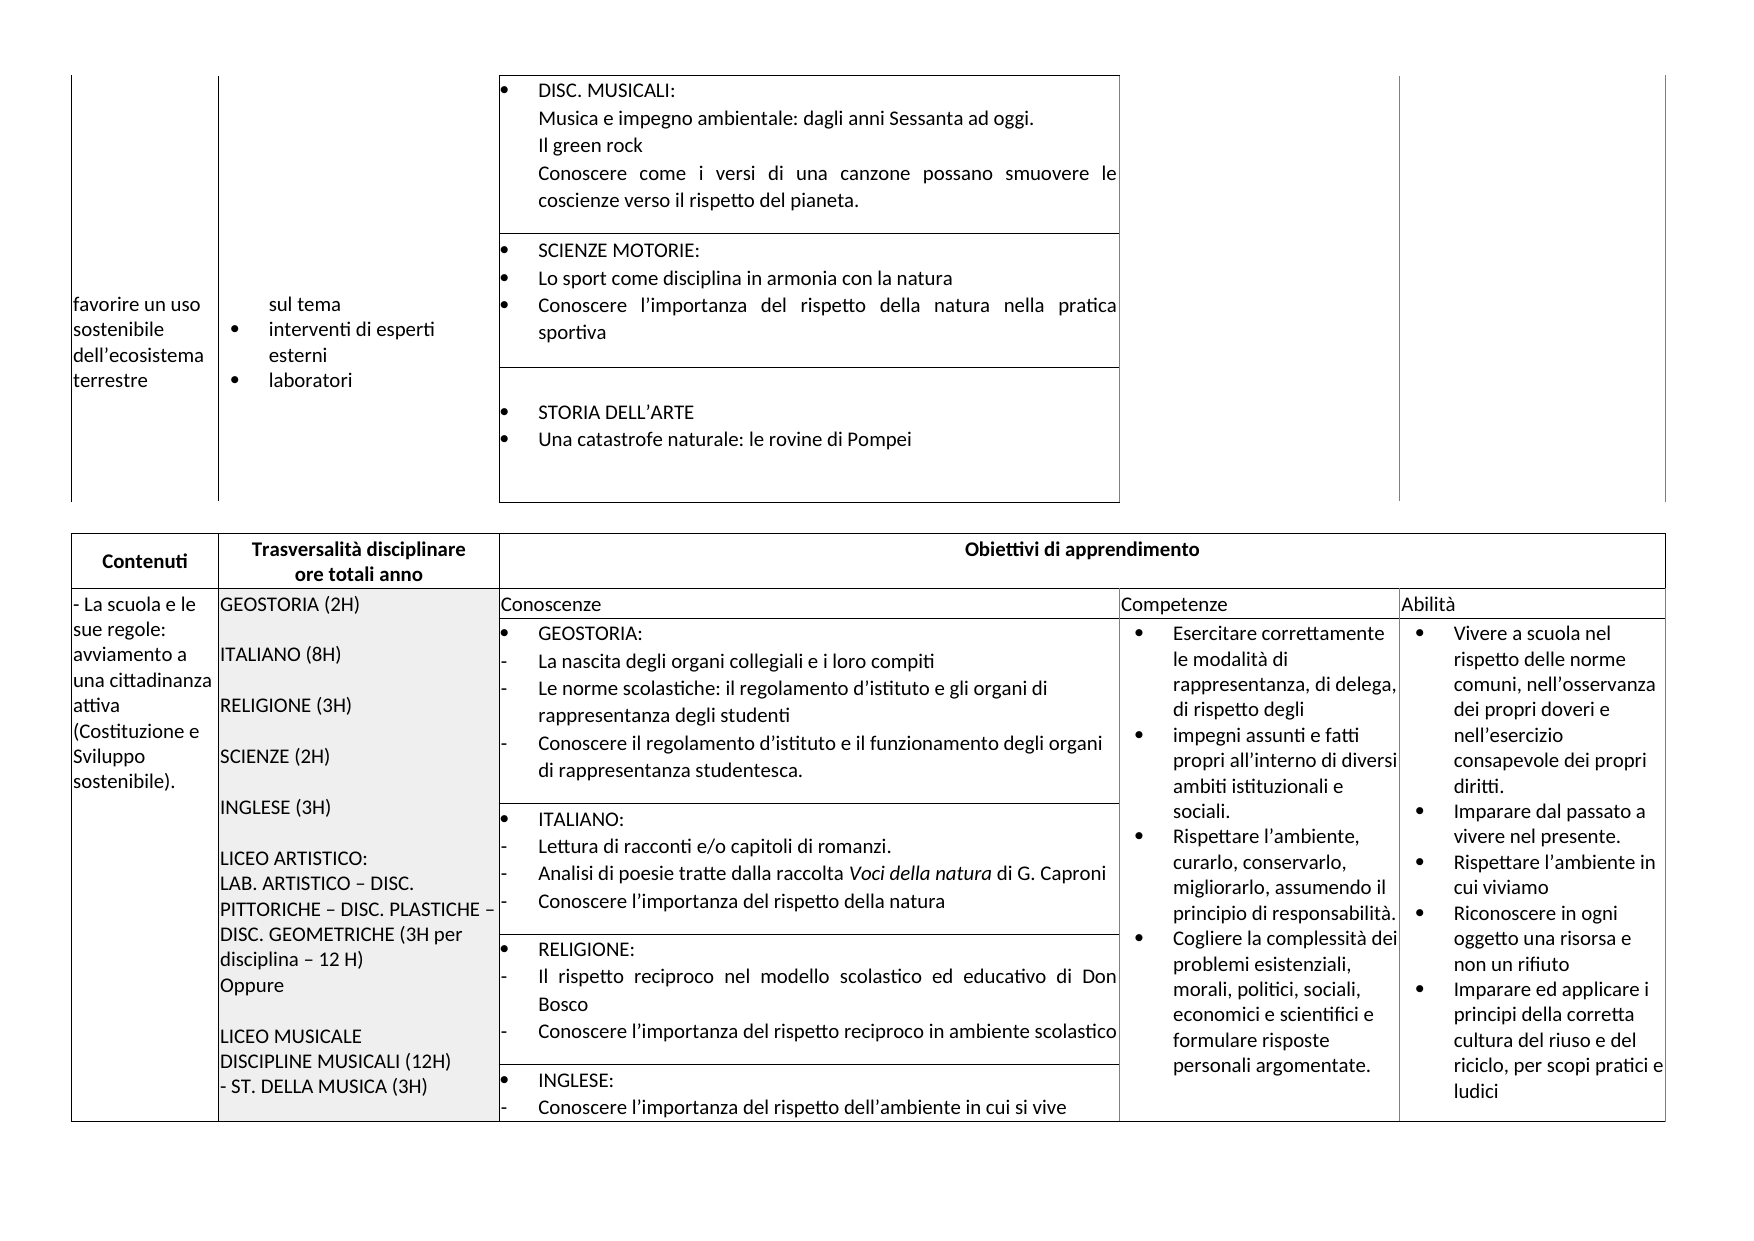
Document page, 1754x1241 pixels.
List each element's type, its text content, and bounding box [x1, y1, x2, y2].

table_cell Vivere a scuola nel rispetto delle norme comuni, nell’osservanza dei propri doveri e nell’esercizio consapevole dei propri diritti. Imparare dal passato a vivere nel presente. Rispettare l’ambiente in cui viviamo Riconoscere in ogni oggetto una risorsa e non un rifiuto Imparare ed applicare i principi della corretta cultura del riuso e del riciclo, per scopi pratici e ludici Partecipare agli incontri sportivi e alle attività della classe applicando strategie efficaci per la risoluzione del problema in collaborazione con i compagni [1400, 619, 1665, 1121]
table_cell STORIA DELL’ARTE Una catastrofe naturale: le rovine di Pompei [500, 368, 1119, 502]
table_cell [500, 76, 1119, 233]
table_header Trasversalità disciplinare ore totali anno [219, 534, 499, 588]
table_cell GEOSTORIA: La nascita degli organi collegiali e i loro compiti Le norme scolastiche: il regolamento d’istituto e gli organi di rappresentanza degli studenti Conoscere il regolamento d’istituto e il funzionamento degli organi di rappresentanza studentesca. [500, 619, 1119, 803]
table_cell Esercitare correttamente le modalità di rappresentanza, di delega, di rispetto degli impegni assunti e fatti propri all’interno di diversi ambiti istituzionali e sociali. Rispettare l’ambiente, curarlo, conservarlo, migliorarlo, assumendo il principio di responsabilità. Cogliere la complessità dei problemi esistenziali, morali, politici, sociali, economici e scientifici e formulare risposte personali argomentate. [1120, 619, 1399, 1121]
table_cell Competenze [1120, 589, 1399, 618]
table_cell ITALIANO: Lettura di racconti e/o capitoli di romanzi. Analisi di poesie tratte dalla raccolta Voci della natura di G. Caproni Conoscere l’importanza del rispetto della natura [500, 804, 1119, 934]
table_cell - La scuola e le sue regole: avviamento a una cittadinanza attiva (Costituzione e Sviluppo sostenibile). [72, 589, 218, 1121]
table_cell GEOSTORIA (2H) ITALIANO (8H) RELIGIONE (3H) SCIENZE (2H) INGLESE (3H) LICEO ARTISTICO: LAB. ARTISTICO – DISC. PITTORICHE – DISC. PLASTICHE – DISC. GEOMETRICHE (3H per disciplina – 12 H) Oppure LICEO MUSICALE DISCIPLINE MUSICALI (12H) - ST. DELLA MUSICA (3H) - TAC (3H) - TECN. MUS (3H) - MUS. INSIEME (3H) SC. MOTORIE (3H) Metodologie: lezione frontale lezione interattiva visione materiali video partecipazione a progetti sul tema interventi di esperti esterni laboratori [219, 589, 499, 1121]
table_header Obiettivi di apprendimento [500, 534, 1665, 588]
table_header Contenuti [72, 534, 218, 588]
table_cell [500, 1065, 1119, 1121]
table_cell RELIGIONE: Il rispetto reciproco nel modello scolastico ed educativo di Don Bosco Conoscere l’importanza del rispetto reciproco in ambiente scolastico [500, 935, 1119, 1064]
table_cell SCIENZE MOTORIE: Lo sport come disciplina in armonia con la natura Conoscere l’importanza del rispetto della natura nella pratica sportiva [500, 234, 1119, 367]
table_cell Conoscenze [500, 589, 1119, 618]
table_cell Abilità [1400, 589, 1665, 618]
